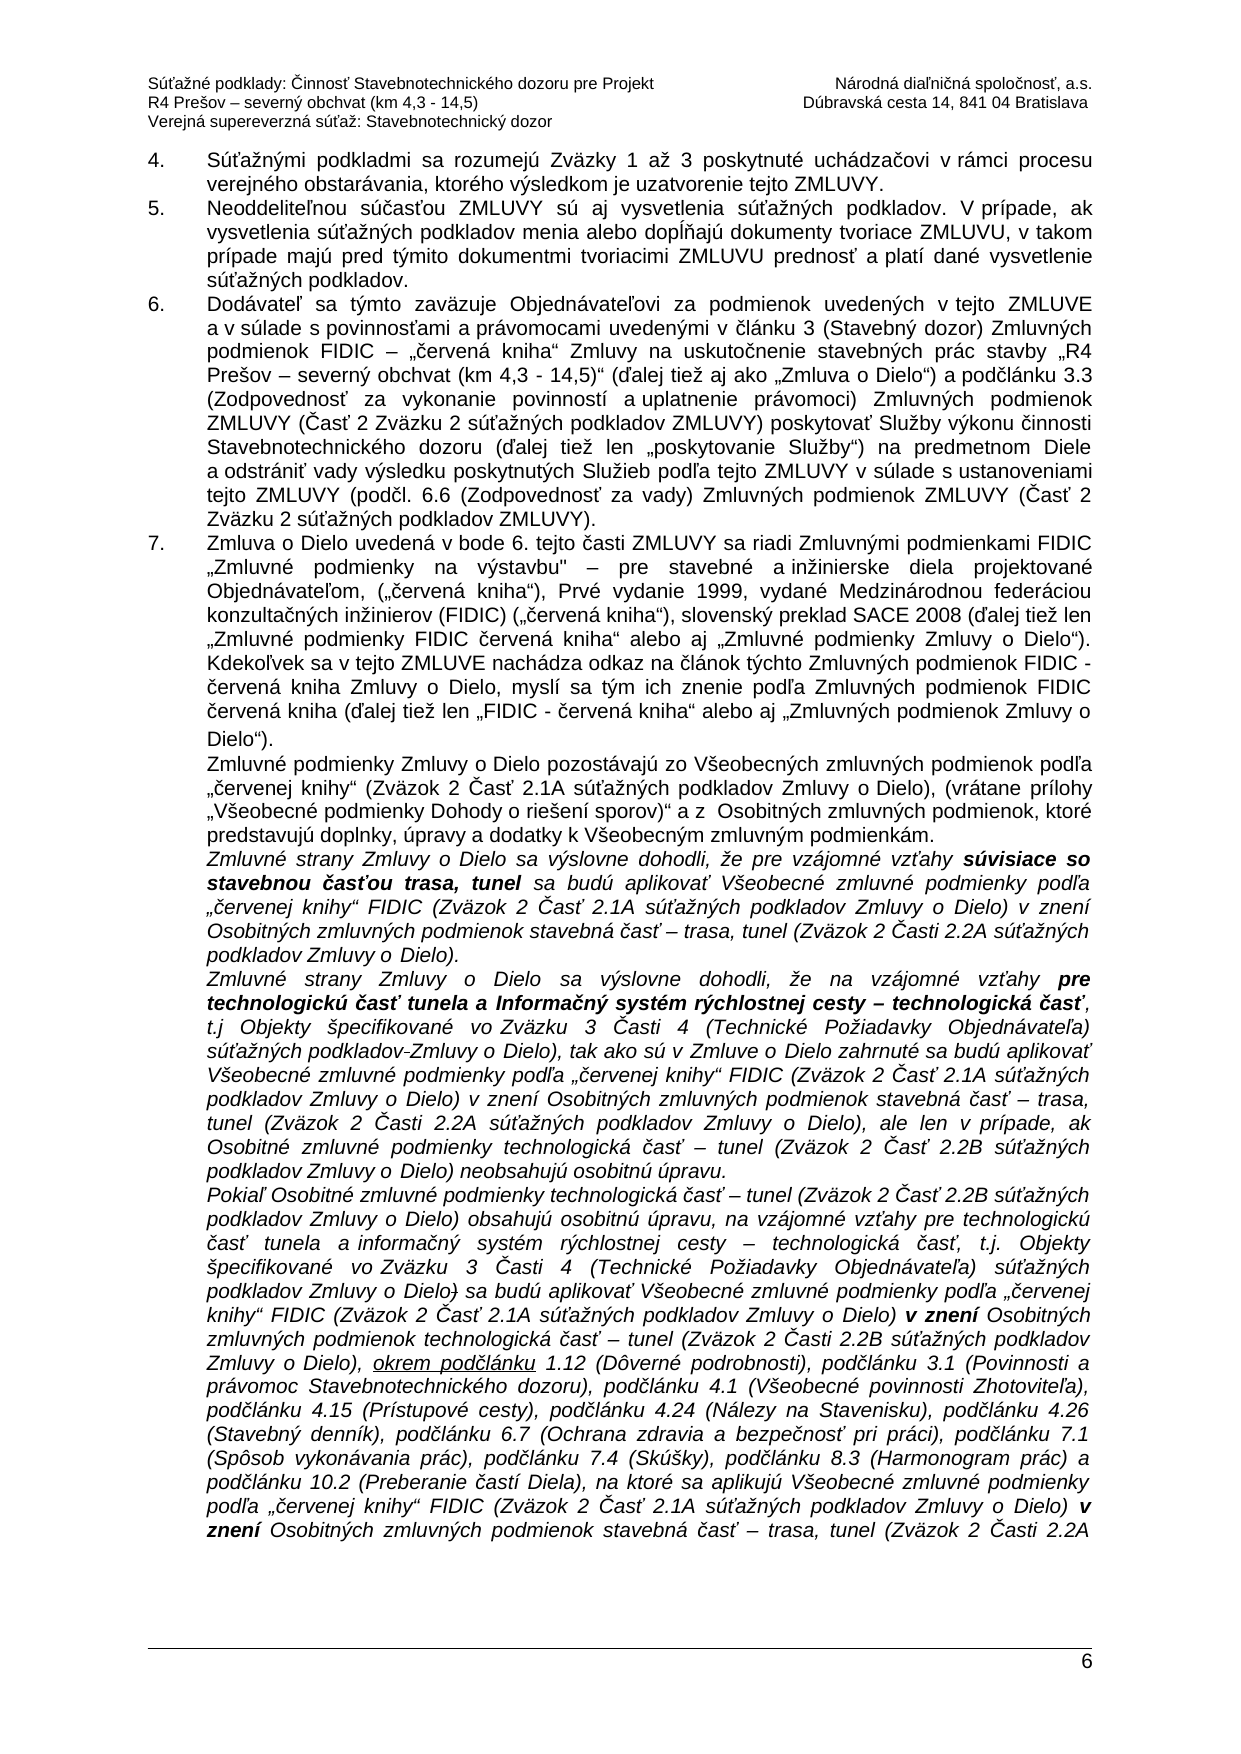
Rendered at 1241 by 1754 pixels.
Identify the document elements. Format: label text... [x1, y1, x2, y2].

text 5. Neoddeliteľnou súčasťou ZMLUVY sú aj vysvetlenia súťažných podkladov. V prípade, ak vysvetlenia súťažných podkladov menia alebo dopĺňajú dokumenty tvoriace ZMLUVU, v takom prípade majú pred týmito dokumentmi tvoriacimi ZMLUVU prednosť a platí dané vysvetlenie súťažných podkladov. [148, 196, 1093, 291]
text 4. Súťažnými podkladmi sa rozumejú Zväzky 1 až 3 poskytnuté uchádzačovi v rámci procesu verejného obstarávania, ktorého výsledkom je uzatvorenie tejto ZMLUVY. [148, 148, 1093, 196]
text Zmluvné strany Zmluvy o Dielo sa výslovne dohodli, že pre vzájomné vzťahy súvisiace so stavebnou časťou trasa, tunel sa budú aplikovať Všeobecné zmluvné podmienky podľa „červenej knihy“ FIDIC (Zväzok 2 Časť 2.1A súťažných podkladov Zmluvy o Dielo) v znení Osobitných zmluvných podmienok stavebná časť – trasa, tunel (Zväzok 2 Časti 2.2A súťažných podkladov Zmluvy o Dielo). [148, 847, 1093, 967]
text 6. Dodávateľ sa týmto zaväzuje Objednávateľovi za podmienok uvedených v tejto ZMLUVE a v súlade s povinnosťami a právomocami uvedenými v článku 3 (Stavebný dozor) Zmluvných podmienok FIDIC – „červená kniha“ Zmluvy na uskutočnenie stavebných prác stavby „R4 Prešov – severný obchvat (km 4,3 - 14,5)“ (ďalej tiež aj ako „Zmluva o Dielo“) a podčlánku 3.3 (Zodpovednosť za vykonanie povinností a uplatnenie právomoci) Zmluvných podmienok ZMLUVY (Časť 2 Zväzku 2 súťažných podkladov ZMLUVY) poskytovať Služby výkonu činnosti Stavebnotechnického dozoru (ďalej tiež len „poskytovanie Služby“) na predmetnom Diele a odstrániť vady výsledku poskytnutých Služieb podľa tejto ZMLUVY v súlade s ustanoveniami tejto ZMLUVY (podčl. 6.6 (Zodpovednosť za vady) Zmluvných podmienok ZMLUVY (Časť 2 Zväzku 2 súťažných podkladov ZMLUVY). [148, 291, 1093, 531]
text Zmluvné strany Zmluvy o Dielo sa výslovne dohodli, že na vzájomné vzťahy pre technologickú časť tunela a Informačný systém rýchlostnej cesty – technologická časť, t.j Objekty špecifikované vo Zväzku 3 Časti 4 (Technické Požiadavky Objednávateľa) súťažných podkladov Zmluvy o Dielo), tak ako sú v Zmluve o Dielo zahrnuté sa budú aplikovať Všeobecné zmluvné podmienky podľa „červenej knihy“ FIDIC (Zväzok 2 Časť 2.1A súťažných podkladov Zmluvy o Dielo) v znení Osobitných zmluvných podmienok stavebná časť – trasa, tunel (Zväzok 2 Časti 2.2A súťažných podkladov Zmluvy o Dielo), ale len v prípade, ak Osobitné zmluvné podmienky technologická časť – tunel (Zväzok 2 Časť 2.2B súťažných podkladov Zmluvy o Dielo) neobsahujú osobitnú úpravu. [148, 967, 1093, 1183]
text 7. Zmluva o Dielo uvedená v bode 6. tejto časti ZMLUVY sa riadi Zmluvnými podmienkami FIDIC „Zmluvné podmienky na výstavbu" – pre stavebné a inžinierske diela projektované Objednávateľom, („červená kniha“), Prvé vydanie 1999, vydané Medzinárodnou federáciou konzultačných inžinierov (FIDIC) („červená kniha“), slovenský preklad SACE 2008 (ďalej tiež len „Zmluvné podmienky FIDIC červená kniha“ alebo aj „Zmluvné podmienky Zmluvy o Dielo“). Kdekoľvek sa v tejto ZMLUVE nachádza odkaz na článok týchto Zmluvných podmienok FIDIC - červená kniha Zmluvy o Dielo, myslí sa tým ich znenie podľa Zmluvných podmienok FIDIC červená kniha (ďalej tiež len „FIDIC - červená kniha“ alebo aj „Zmluvných podmienok Zmluvy o Dielo“). [148, 531, 1093, 751]
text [148, 1183, 1093, 1542]
text Zmluvné podmienky Zmluvy o Dielo pozostávajú zo Všeobecných zmluvných podmienok podľa „červenej knihy“ (Zväzok 2 Časť 2.1A súťažných podkladov Zmluvy o Dielo), (vrátane prílohy „Všeobecné podmienky Dohody o riešení sporov)“ a z Osobitných zmluvných podmienok, ktoré predstavujú doplnky, úpravy a dodatky k Všeobecným zmluvným podmienkám. [148, 751, 1093, 847]
